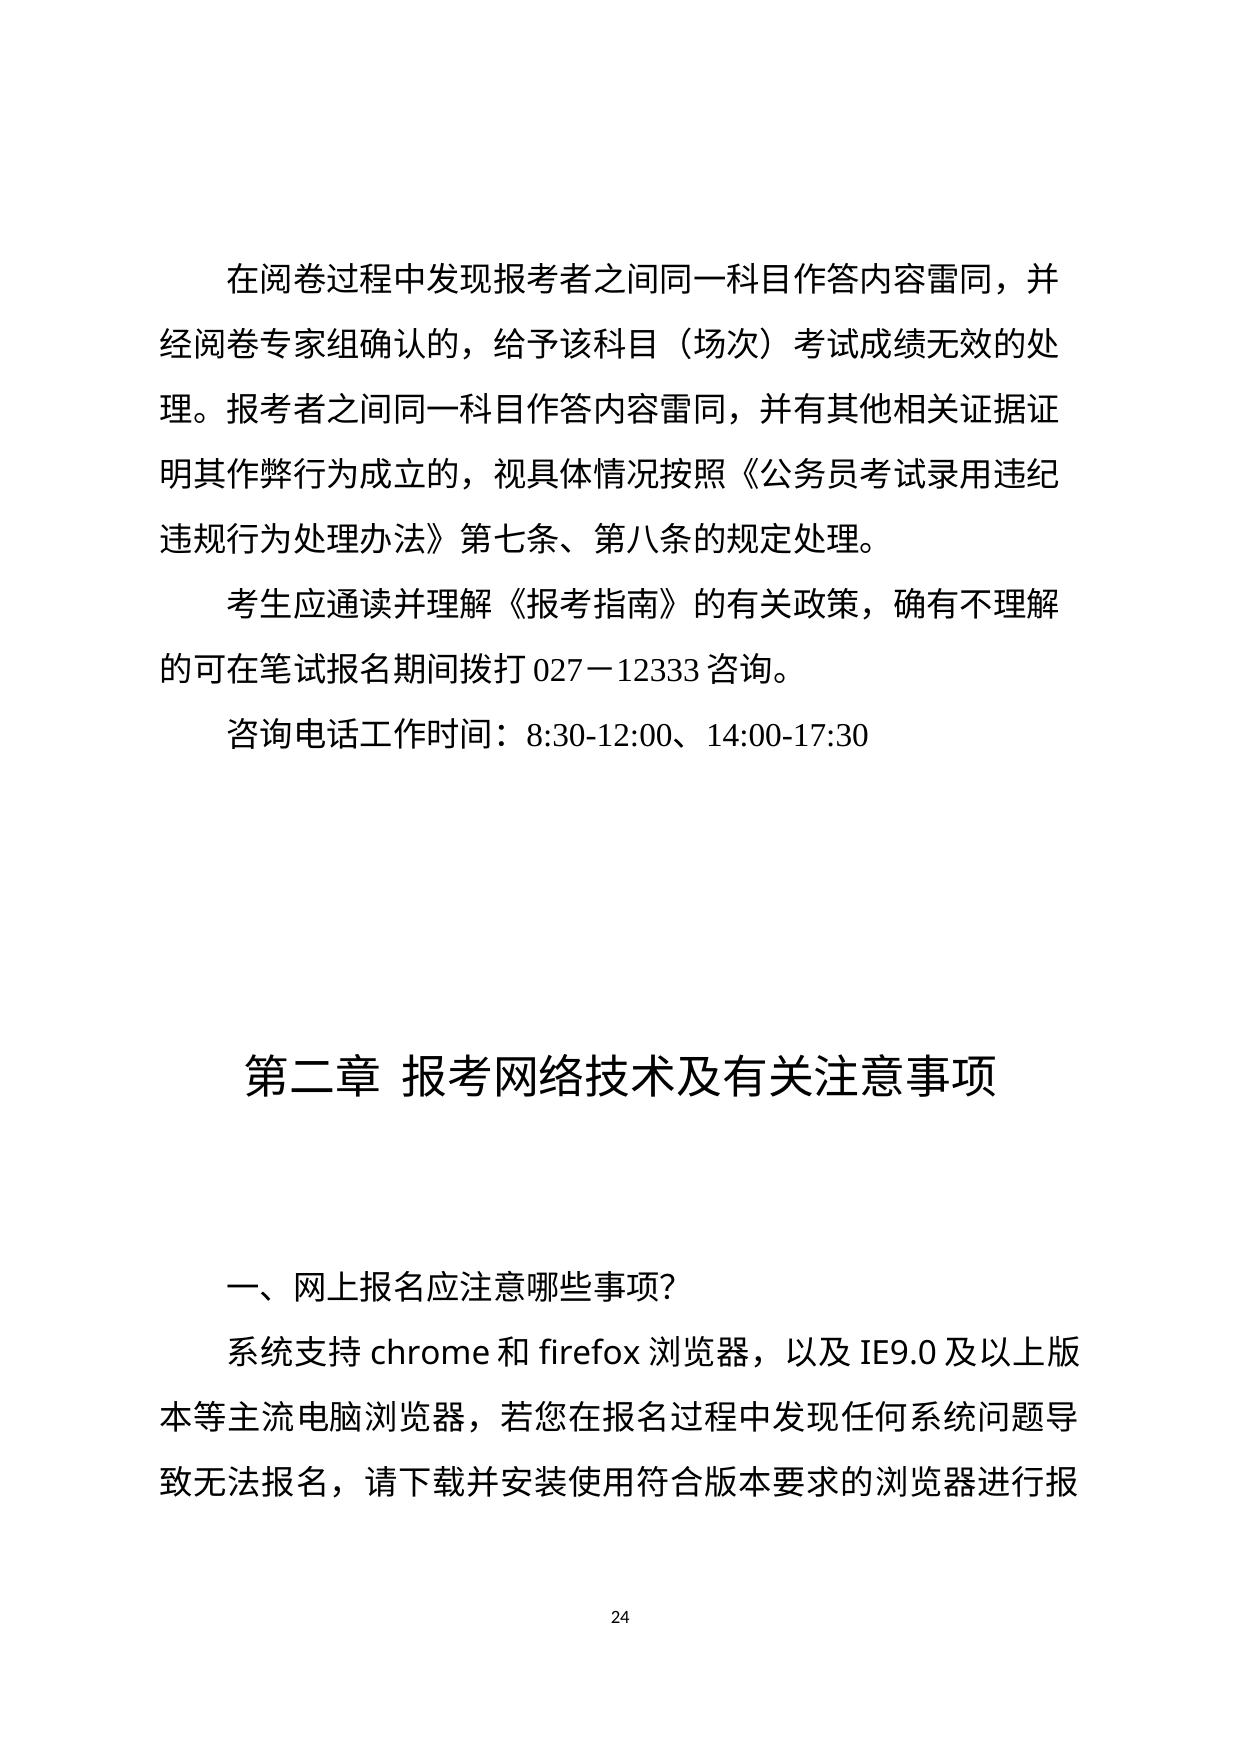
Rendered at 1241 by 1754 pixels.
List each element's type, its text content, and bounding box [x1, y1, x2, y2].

text 在阅卷过程中发现报考者之间同一科目作答内容雷同，并经阅卷专家组确认的，给予该科目（场次）考试成绩无效的处理。报考者之间同一科目作答内容雷同，并有其他相关证据证明其作弊行为成立的，视具体情况按照《公务员考试录用违纪违规行为处理办法》第七条、第八条的规定处理。 [159, 245, 1081, 570]
text 第二章 报考网络技术及有关注意事项 [159, 1025, 1081, 1122]
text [159, 1317, 1081, 1512]
text 考生应通读并理解《报考指南》的有关政策，确有不理解的可在笔试报名期间拨打027－12333咨询。 [159, 570, 1081, 700]
text 一、网上报名应注意哪些事项？ [159, 1252, 1081, 1317]
text 咨询电话工作时间：8:30-12:00、14:00-17:30 [159, 700, 1081, 765]
